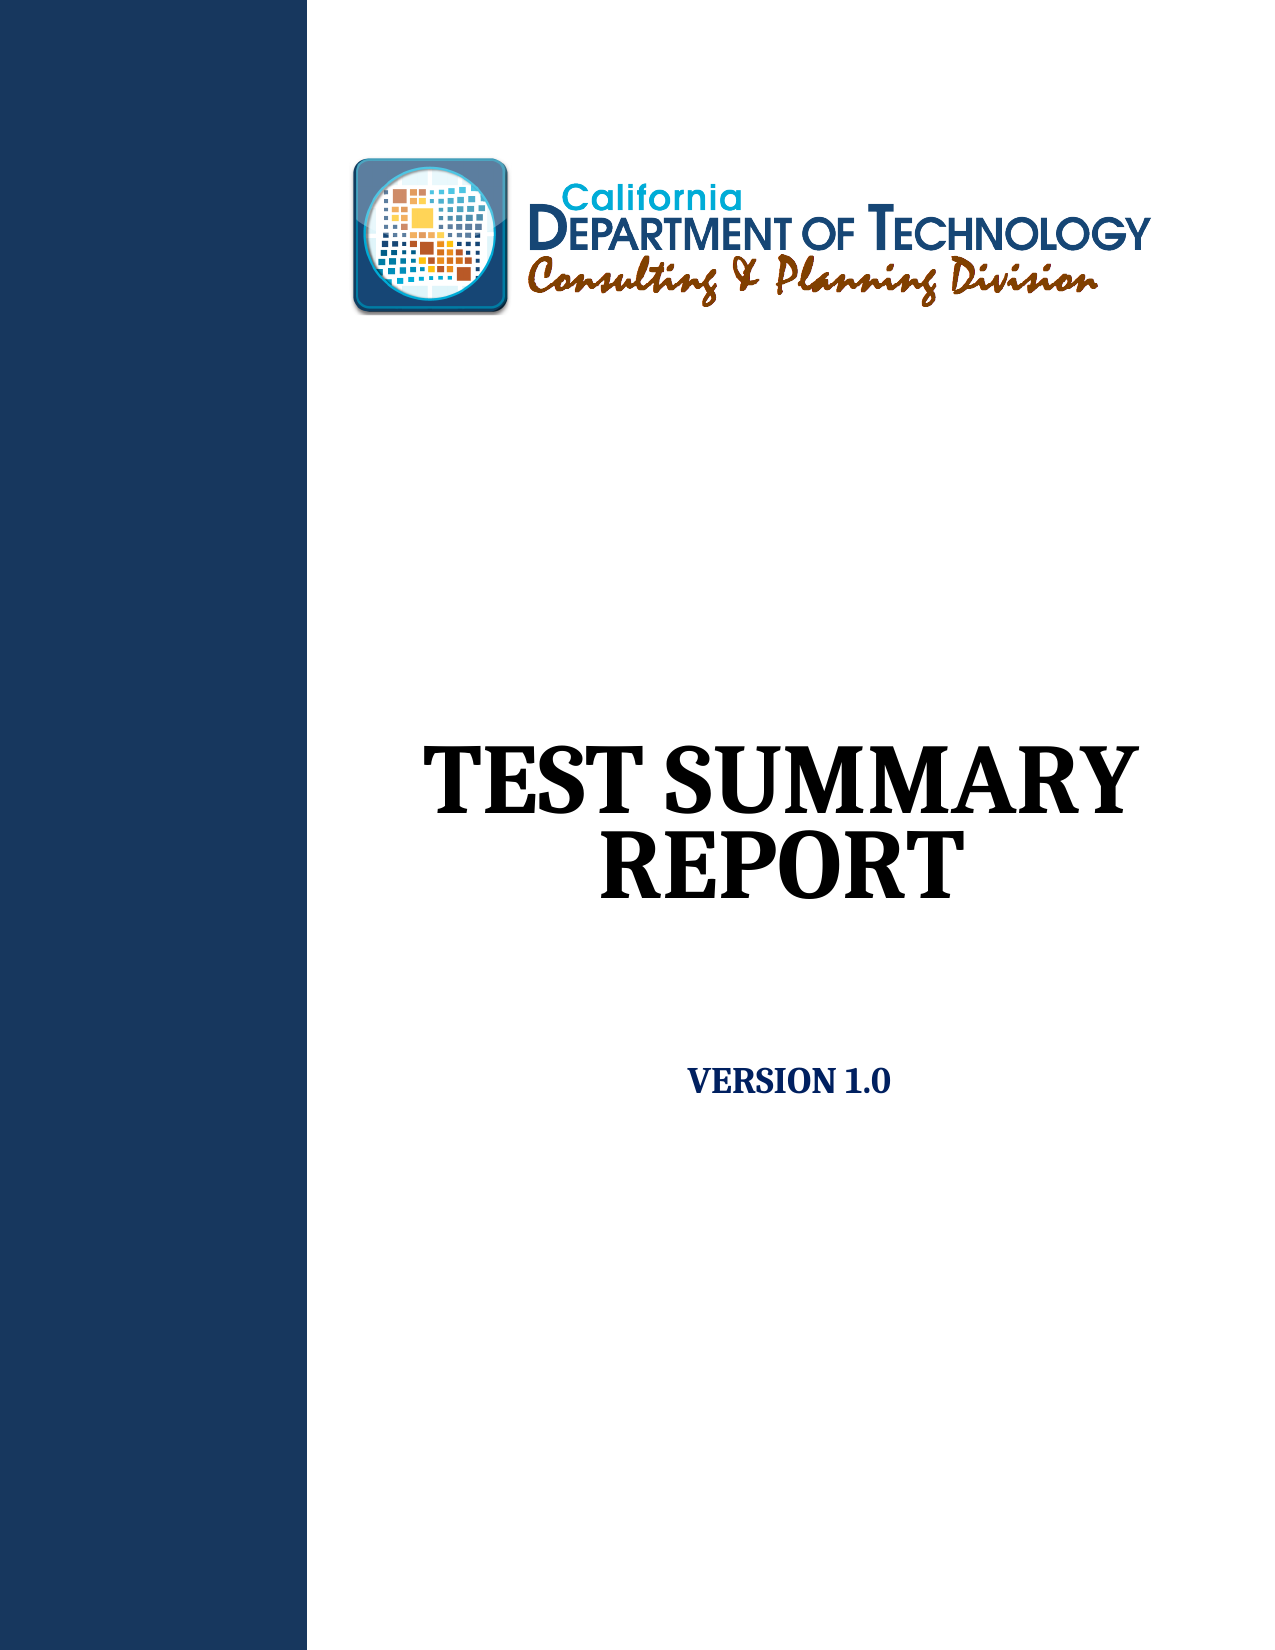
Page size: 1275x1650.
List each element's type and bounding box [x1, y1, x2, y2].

picture [342, 141, 1159, 325]
